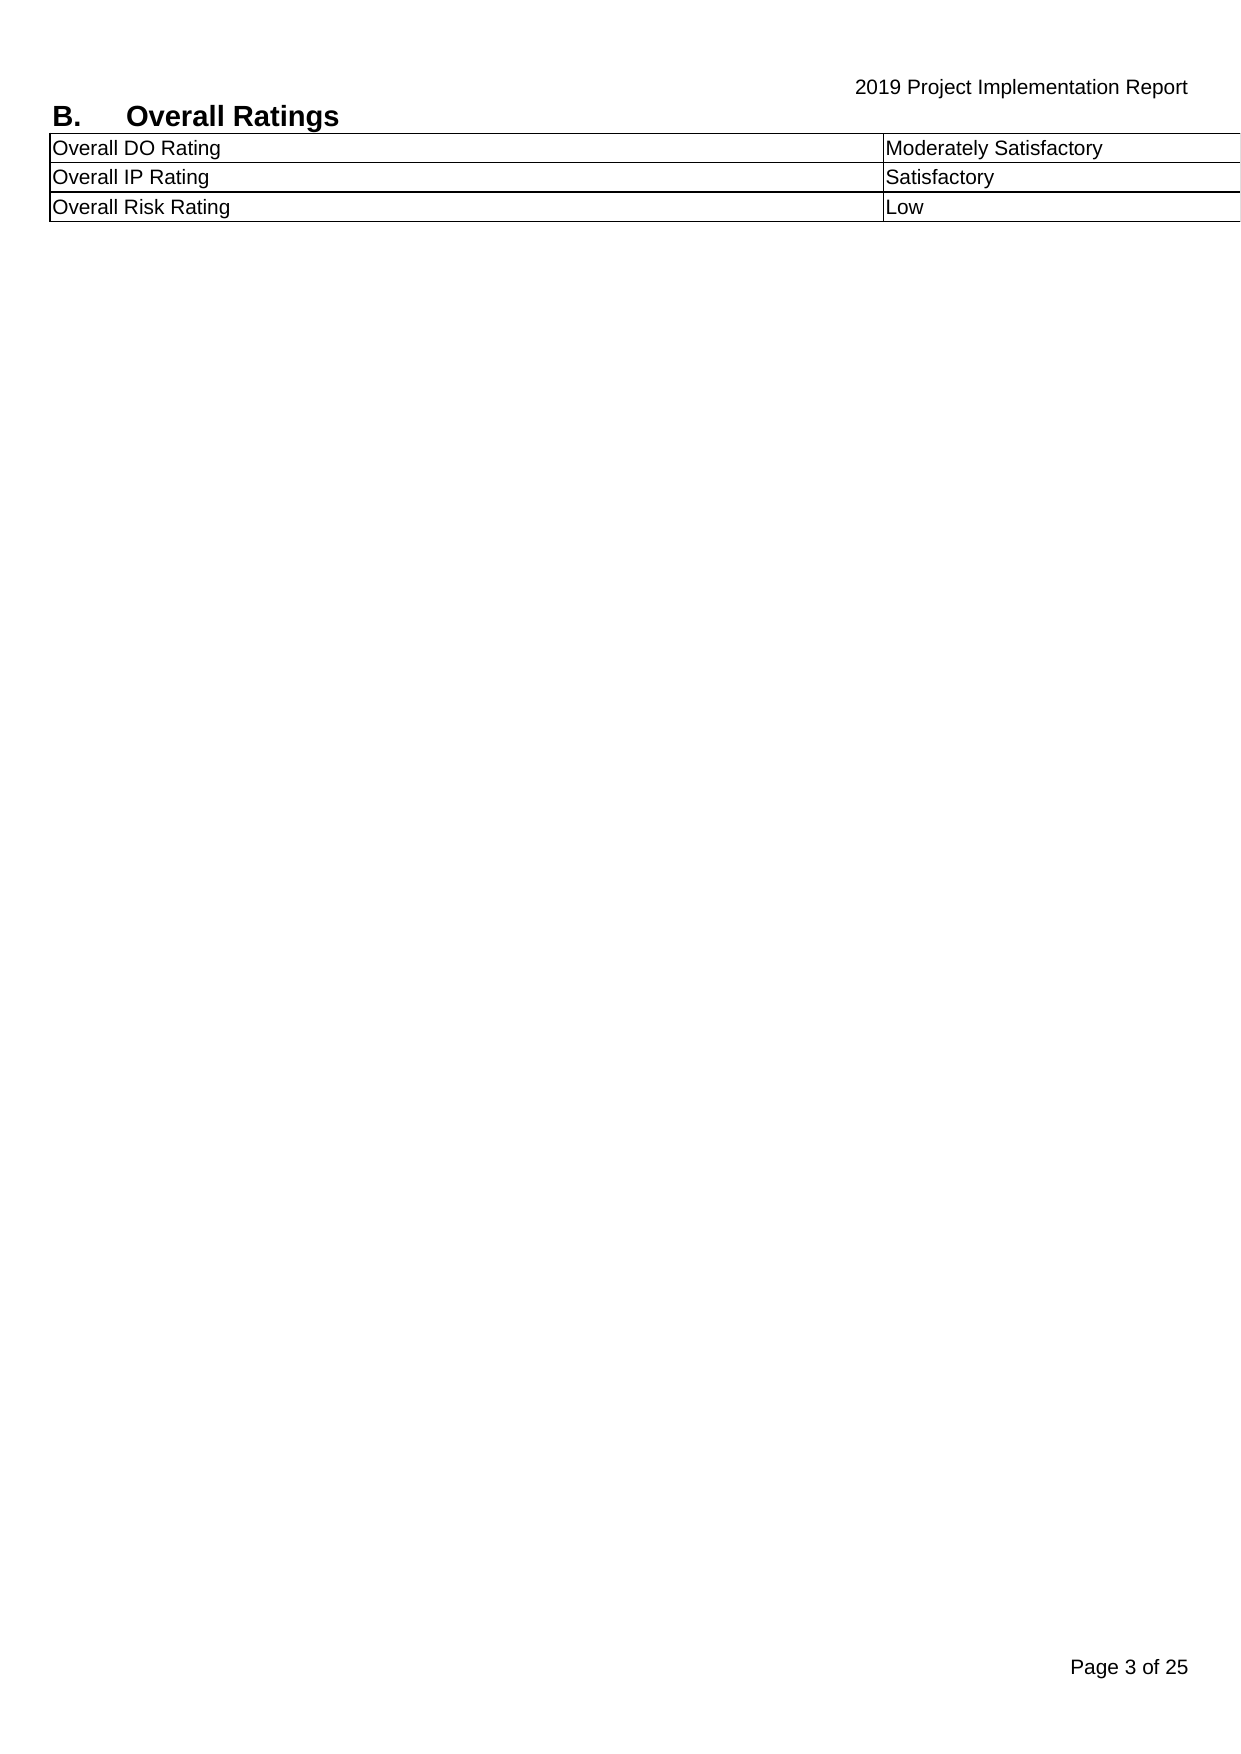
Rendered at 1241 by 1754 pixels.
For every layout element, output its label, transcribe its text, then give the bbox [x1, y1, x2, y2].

table_cell Low [884, 193, 1240, 221]
subtitle Overall Ratings [52, 99, 1188, 132]
table_cell Overall Risk Rating [51, 193, 883, 221]
table_cell Satisfactory [884, 163, 1240, 191]
table_cell Overall IP Rating [51, 163, 883, 191]
table_header Overall DO Rating [51, 134, 883, 162]
table_header Moderately Satisfactory [884, 134, 1240, 162]
